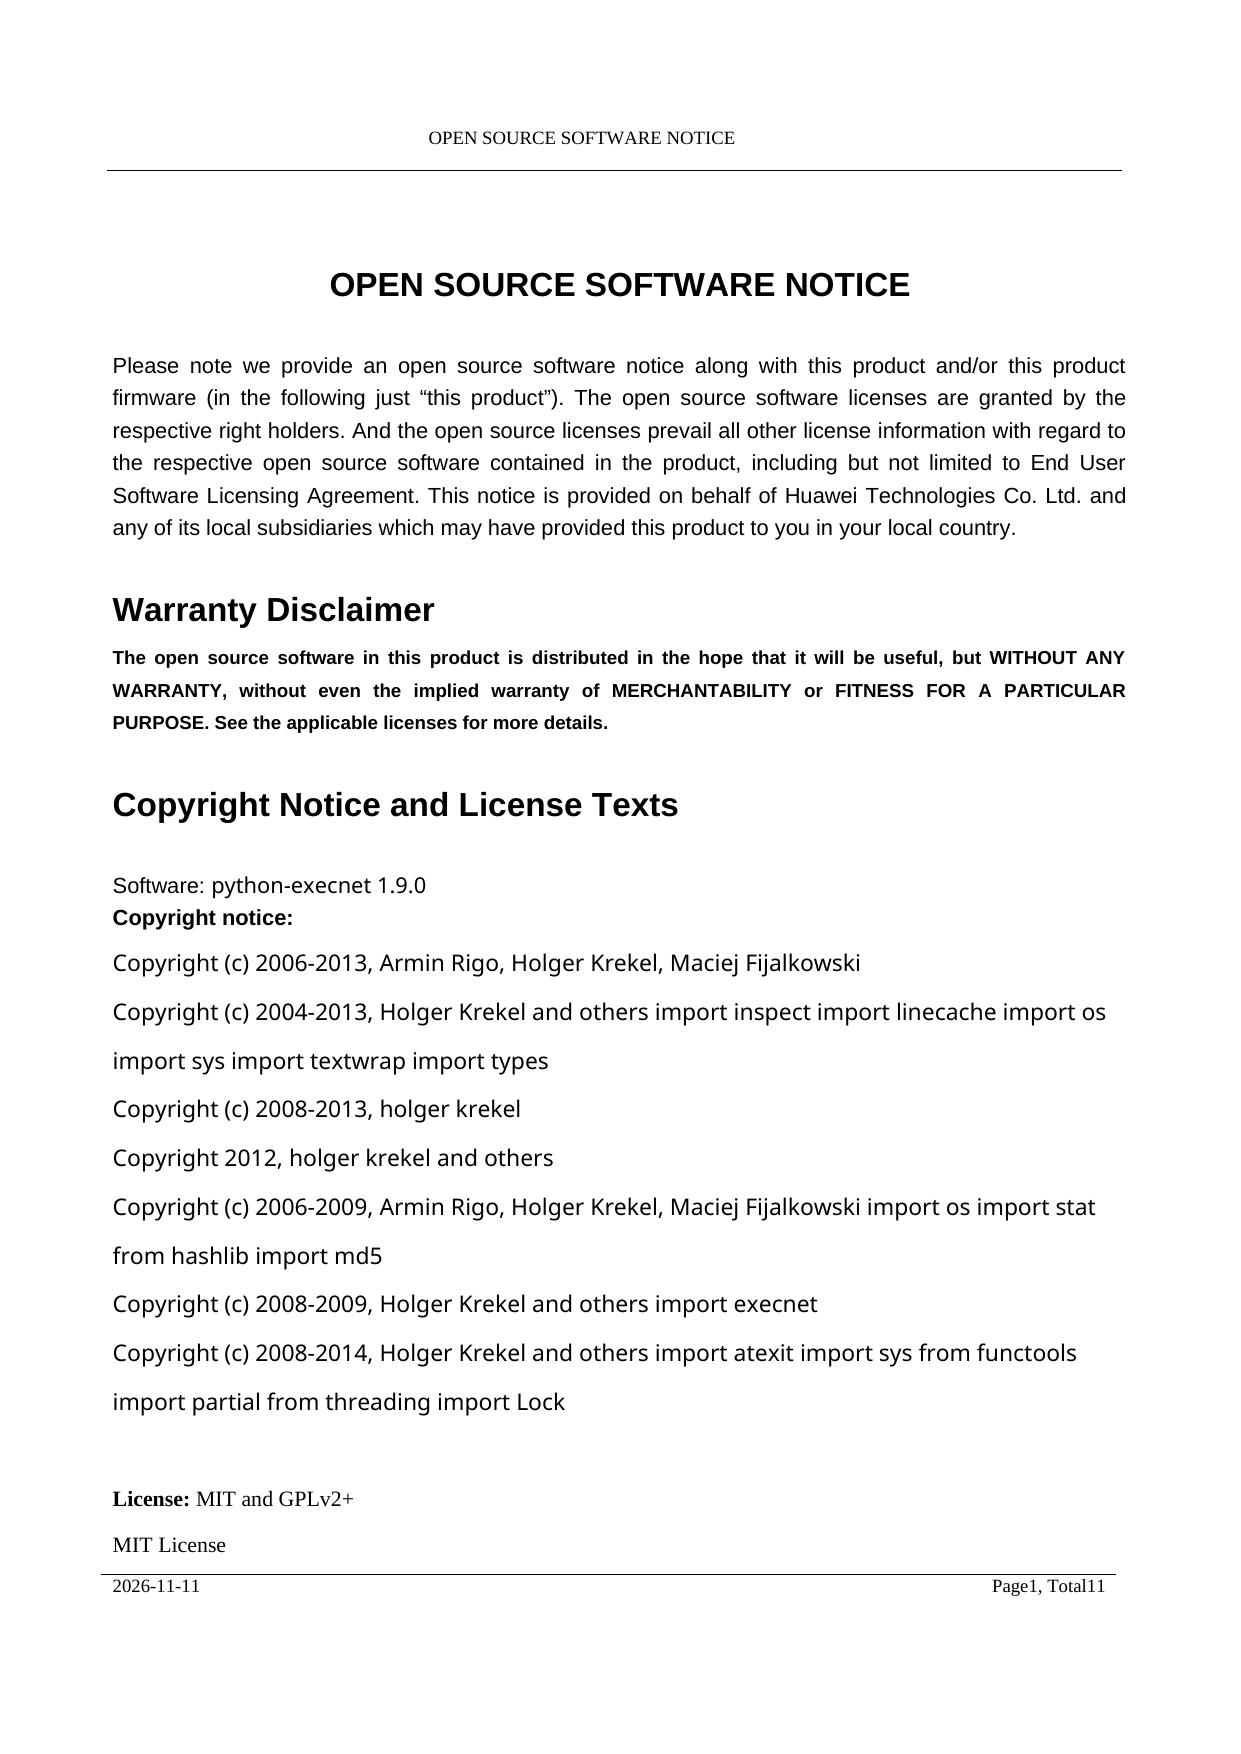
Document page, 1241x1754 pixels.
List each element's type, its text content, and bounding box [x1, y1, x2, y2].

text Software: python-execnet 1.9.0 [112, 869, 1128, 901]
text License: MIT and GPLv2+ [112, 1483, 1128, 1515]
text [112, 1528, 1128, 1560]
text Copyright notice: [112, 901, 1128, 934]
text Copyright (c) 2006-2013, Armin Rigo, Holger Krekel, Maciej Fijalkowski Copyright (c) 2004-2013, Holger Krekel and others import inspect import linecache import os import sys import textwrap import types Copyright (c) 2008-2013, holger krekel Copyright 2012, holger krekel and others Copyright (c) 2006-2009, Armin Rigo, Holger Krekel, Maciej Fijalkowski import os import stat from hashlib import md5 Copyright (c) 2008-2009, Holger Krekel and others import execnet Copyright (c) 2008-2014, Holger Krekel and others import atexit import sys from functools import partial from threading import Lock [112, 947, 1128, 1467]
text OPEN SOURCE SOFTWARE NOTICE [112, 251, 1128, 316]
text Please note we provide an open source software notice along with this product and/or this product firmware (in the following just “this product”). The open source software licenses are granted by the respective right holders. And the open source licenses prevail all other license information with regard to the respective open source software contained in the product, including but not limited to End User Software Licensing Agreement. This notice is provided on behalf of Huawei Technologies Co. Ltd. and any of its local subsidiaries which may have provided this product to you in your local country. [112, 349, 1128, 544]
text Copyright Notice and License Texts [112, 771, 1128, 836]
text The open source software in this product is distributed in the hope that it will be useful, but WITHOUT ANY WARRANTY, without even the implied warranty of MERCHANTABILITY or FITNESS FOR A PARTICULAR PURPOSE. See the applicable licenses for more details. [112, 641, 1128, 739]
text Warranty Disclaimer [112, 576, 1128, 641]
